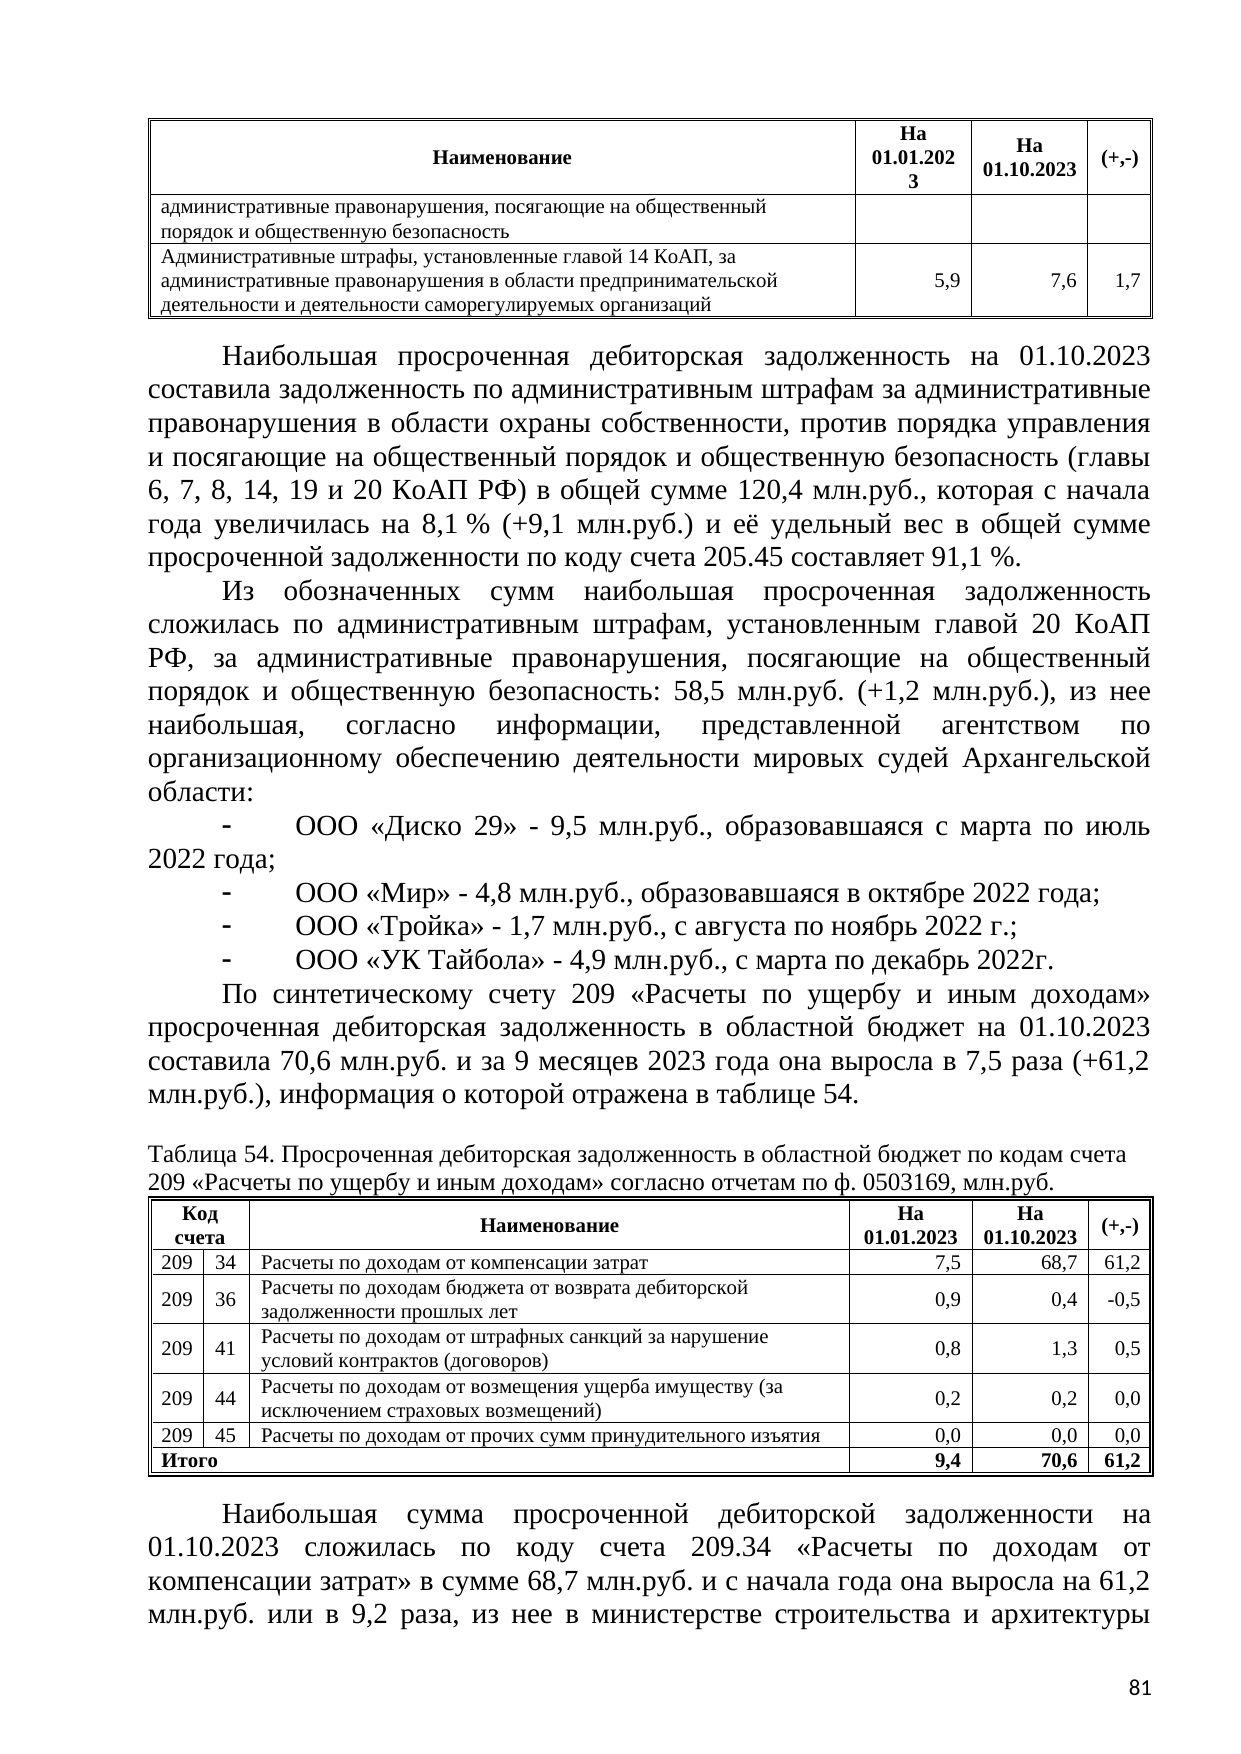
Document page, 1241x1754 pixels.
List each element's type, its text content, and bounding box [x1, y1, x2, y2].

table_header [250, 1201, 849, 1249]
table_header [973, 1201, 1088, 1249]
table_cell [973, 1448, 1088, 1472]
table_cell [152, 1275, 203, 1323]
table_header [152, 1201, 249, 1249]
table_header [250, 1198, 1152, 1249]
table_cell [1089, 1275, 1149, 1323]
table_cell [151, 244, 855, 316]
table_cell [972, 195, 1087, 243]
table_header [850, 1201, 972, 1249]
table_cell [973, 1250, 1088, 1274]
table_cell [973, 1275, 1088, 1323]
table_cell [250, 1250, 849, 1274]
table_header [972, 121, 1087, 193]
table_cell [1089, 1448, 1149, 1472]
list ООО «Диско 29» - 9,5 млн.руб., образовавшаяся с марта по июль 2022 года; [148, 808, 1152, 875]
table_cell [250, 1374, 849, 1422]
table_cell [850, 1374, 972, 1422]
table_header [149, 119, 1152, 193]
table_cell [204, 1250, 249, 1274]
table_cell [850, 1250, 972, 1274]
list ООО «Мир» - 4,8 млн.руб., образовавшаяся в октябре 2022 года; [148, 875, 1152, 908]
text Из обозначенных сумм наибольшая просроченная задолженность сложилась по административным штрафам, установленным главой 20 КоАП РФ, за административные правонарушения, посягающие на общественный порядок и общественную безопасность: 58,5 млн.руб. (+1,2 млн.руб.), из нее наибольшая, согласно информации, представленной агентством по организационному обеспечению деятельности мировых судей Архангельской области: [148, 573, 1152, 808]
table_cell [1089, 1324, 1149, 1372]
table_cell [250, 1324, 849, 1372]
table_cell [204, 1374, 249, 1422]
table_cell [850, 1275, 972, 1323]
text Таблица 54. Просроченная дебиторская задолженность в областной бюджет по кодам счета 209 «Расчеты по ущербу и иным доходам» согласно отчетам по ф. 0503169, млн.руб. [148, 1139, 1152, 1196]
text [148, 1496, 1152, 1630]
text Наибольшая просроченная дебиторская задолженность на 01.10.2023 составила задолженность по административным штрафам за административные правонарушения в области охраны собственности, против порядка управления и посягающие на общественный порядок и общественную безопасность (главы 6, 7, 8, 14, 19 и 20 КоАП РФ) в общей сумме 120,4 млн.руб., которая с начала года увеличилась на 8,1 % (+9,1 млн.руб.) и её удельный вес в общей сумме просроченной задолженности по коду счета 205.45 составляет 91,1 %. [148, 338, 1152, 573]
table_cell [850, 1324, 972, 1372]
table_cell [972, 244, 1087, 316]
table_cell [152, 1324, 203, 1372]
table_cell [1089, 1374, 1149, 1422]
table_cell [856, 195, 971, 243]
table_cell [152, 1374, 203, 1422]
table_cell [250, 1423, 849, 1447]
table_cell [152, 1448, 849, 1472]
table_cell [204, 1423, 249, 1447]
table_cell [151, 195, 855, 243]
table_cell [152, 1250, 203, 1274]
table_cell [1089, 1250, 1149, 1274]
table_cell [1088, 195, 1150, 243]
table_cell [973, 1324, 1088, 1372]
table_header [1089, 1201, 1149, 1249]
text По синтетическому счету 209 «Расчеты по ущербу и иным доходам» просроченная дебиторская задолженность в областной бюджет на 01.10.2023 составила 70,6 млн.руб. и за 9 месяцев 2023 года она выросла в 7,5 раза (+61,2 млн.руб.), информация о которой отражена в таблице 54. [148, 976, 1152, 1110]
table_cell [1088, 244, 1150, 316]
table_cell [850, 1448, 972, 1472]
list ООО «Тройка» - 1,7 млн.руб., с августа по ноябрь 2022 г.; [148, 908, 1152, 942]
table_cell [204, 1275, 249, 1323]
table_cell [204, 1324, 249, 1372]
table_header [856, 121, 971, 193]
list ООО «УК Тайбола» - 4,9 млн.руб., с марта по декабрь 2022г. [148, 942, 1152, 976]
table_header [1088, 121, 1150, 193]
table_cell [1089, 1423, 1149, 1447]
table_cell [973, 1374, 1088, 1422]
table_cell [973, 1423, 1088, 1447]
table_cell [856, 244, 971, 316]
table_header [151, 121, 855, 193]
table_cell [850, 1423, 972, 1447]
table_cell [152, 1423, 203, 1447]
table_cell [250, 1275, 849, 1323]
